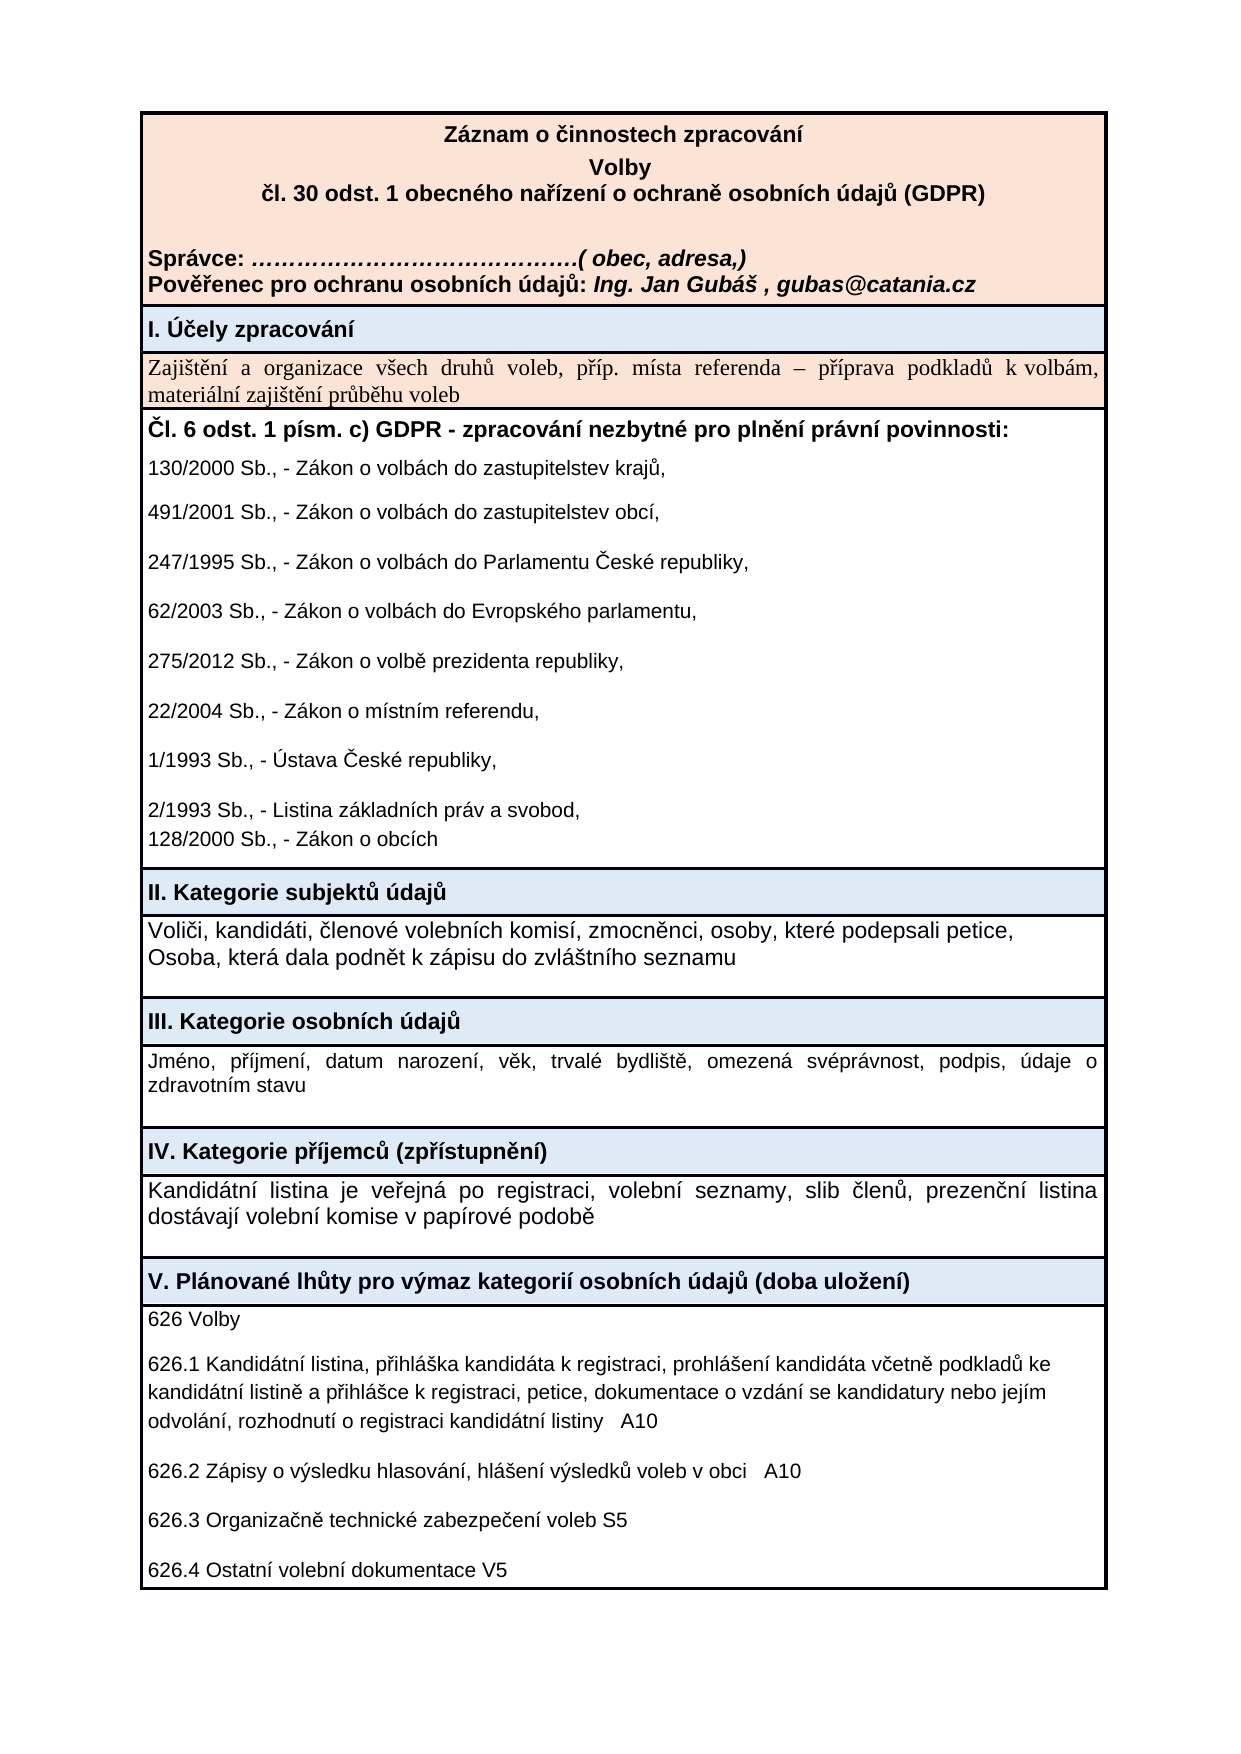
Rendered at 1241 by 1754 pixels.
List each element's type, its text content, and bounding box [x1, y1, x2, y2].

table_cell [143, 1307, 1104, 1587]
table_header Záznam o činnostech zpracování Volby čl. 30 odst. 1 obecného nařízení o ochraně osobních údajů (GDPR) Správce: …………………………………….( obec, adresa,) Pověřenec pro ochranu osobních údajů: Ing. Jan Gubáš , gubas@catania.cz [143, 115, 1104, 304]
table_cell III. Kategorie osobních údajů [143, 999, 1104, 1043]
table_cell Čl. 6 odst. 1 písm. c) GDPR - zpracování nezbytné pro plnění právní povinnosti: 130/2000 Sb., - Zákon o volbách do zastupitelstev krajů, 491/2001 Sb., - Zákon o volbách do zastupitelstev obcí, 247/1995 Sb., - Zákon o volbách do Parlamentu České republiky, 62/2003 Sb., - Zákon o volbách do Evropského parlamentu, 275/2012 Sb., - Zákon o volbě prezidenta republiky, 22/2004 Sb., - Zákon o místním referendu, 1/1993 Sb., - Ústava České republiky, 2/1993 Sb., - Listina základních práv a svobod, 128/2000 Sb., - Zákon o obcích [143, 410, 1104, 867]
table_cell I. Účely zpracování [143, 307, 1104, 351]
table_cell II. Kategorie subjektů údajů [143, 870, 1104, 914]
table_cell Jméno, příjmení, datum narození, věk, trvalé bydliště, omezená svéprávnost, podpis, údaje o zdravotním stavu [143, 1047, 1104, 1126]
table_cell IV. Kategorie příjemců (zpřístupnění) [143, 1129, 1104, 1173]
table_cell Voliči, kandidáti, členové volebních komisí, zmocněnci, osoby, které podepsali petice, Osoba, která dala podnět k zápisu do zvláštního seznamu [143, 917, 1104, 996]
table_cell Zajištění a organizace všech druhů voleb, příp. místa referenda – příprava podkladů k volbám, materiální zajištění průběhu voleb [143, 354, 1104, 407]
table_cell Kandidátní listina je veřejná po registraci, volební seznamy, slib členů, prezenční listina dostávají volební komise v papírové podobě [143, 1177, 1104, 1256]
table_cell V. Plánované lhůty pro výmaz kategorií osobních údajů (doba uložení) [143, 1259, 1104, 1303]
